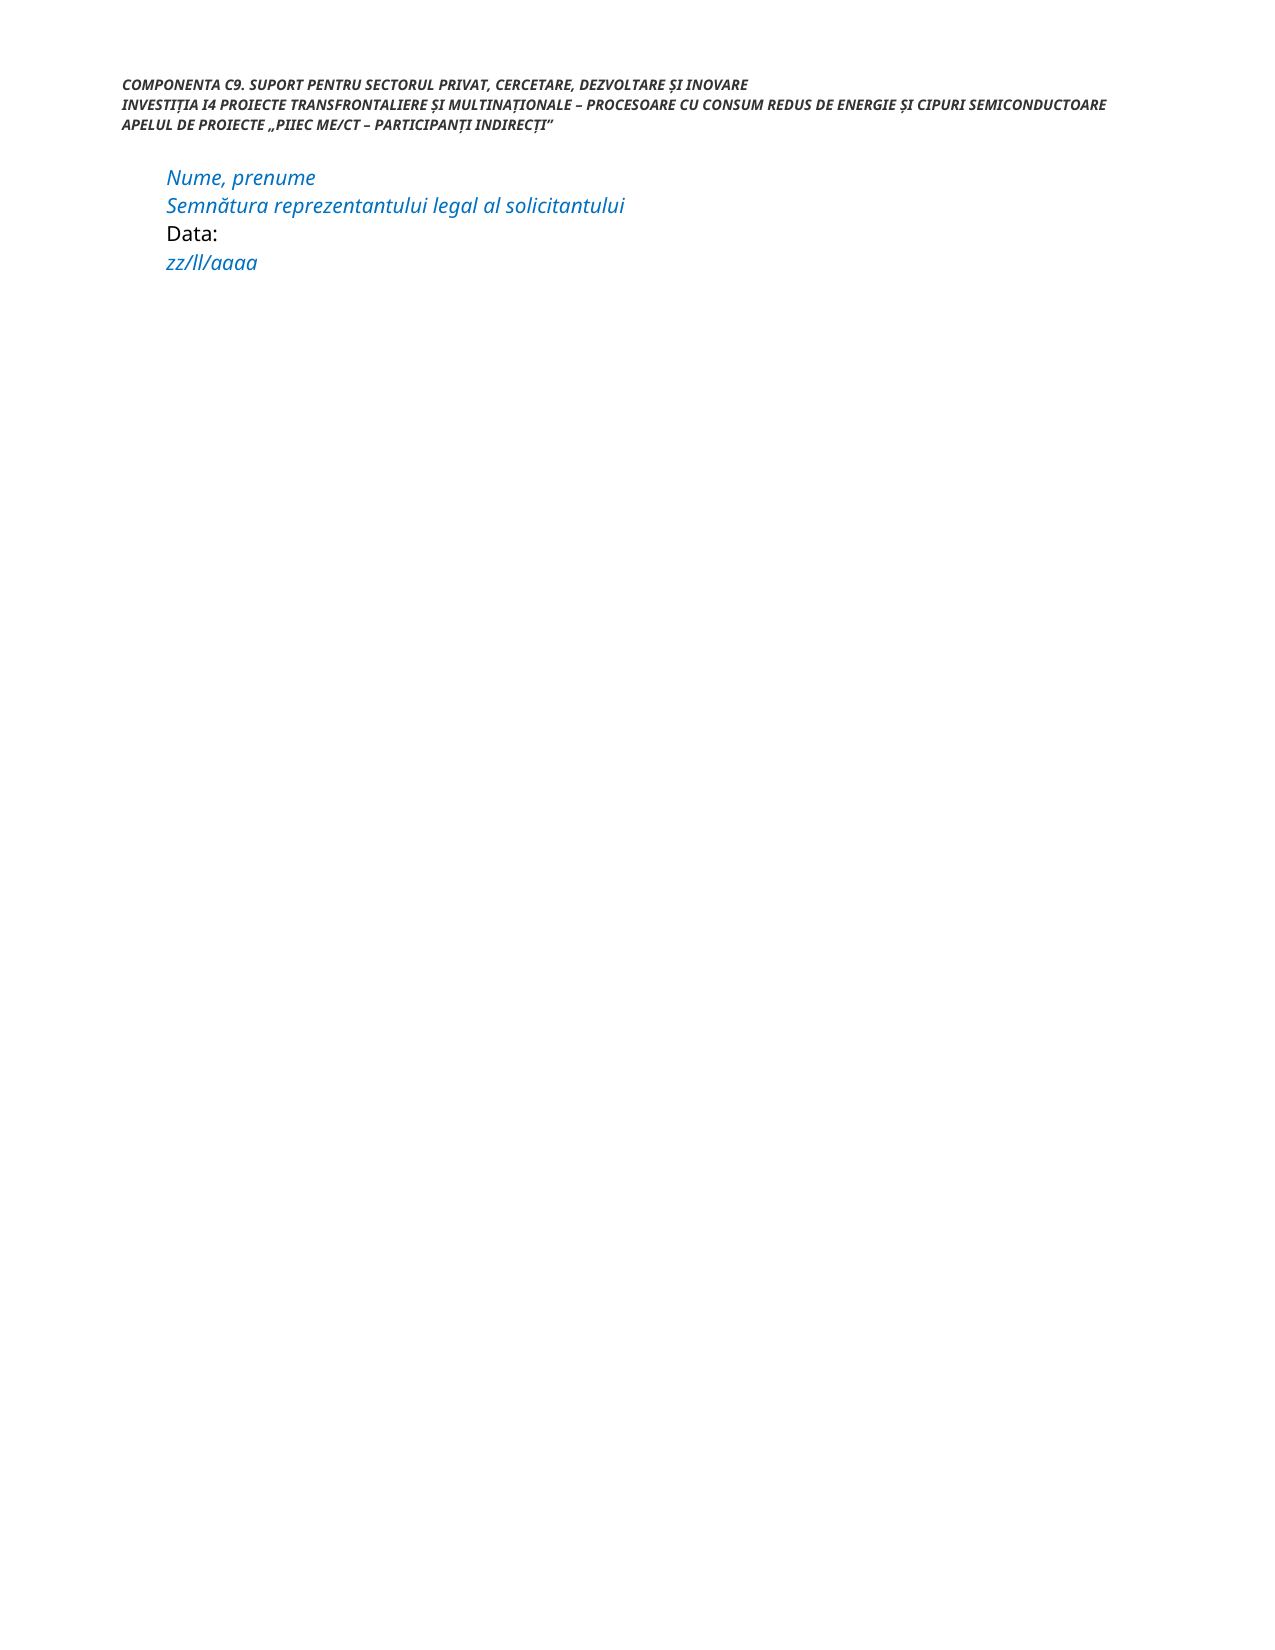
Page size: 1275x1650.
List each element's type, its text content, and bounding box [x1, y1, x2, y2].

text zz/ll/aaaa [166, 248, 1181, 276]
text Nume, prenume [166, 163, 1181, 191]
text Data: [166, 219, 1181, 248]
text Semnătura reprezentantului legal al solicitantului [166, 191, 1181, 219]
